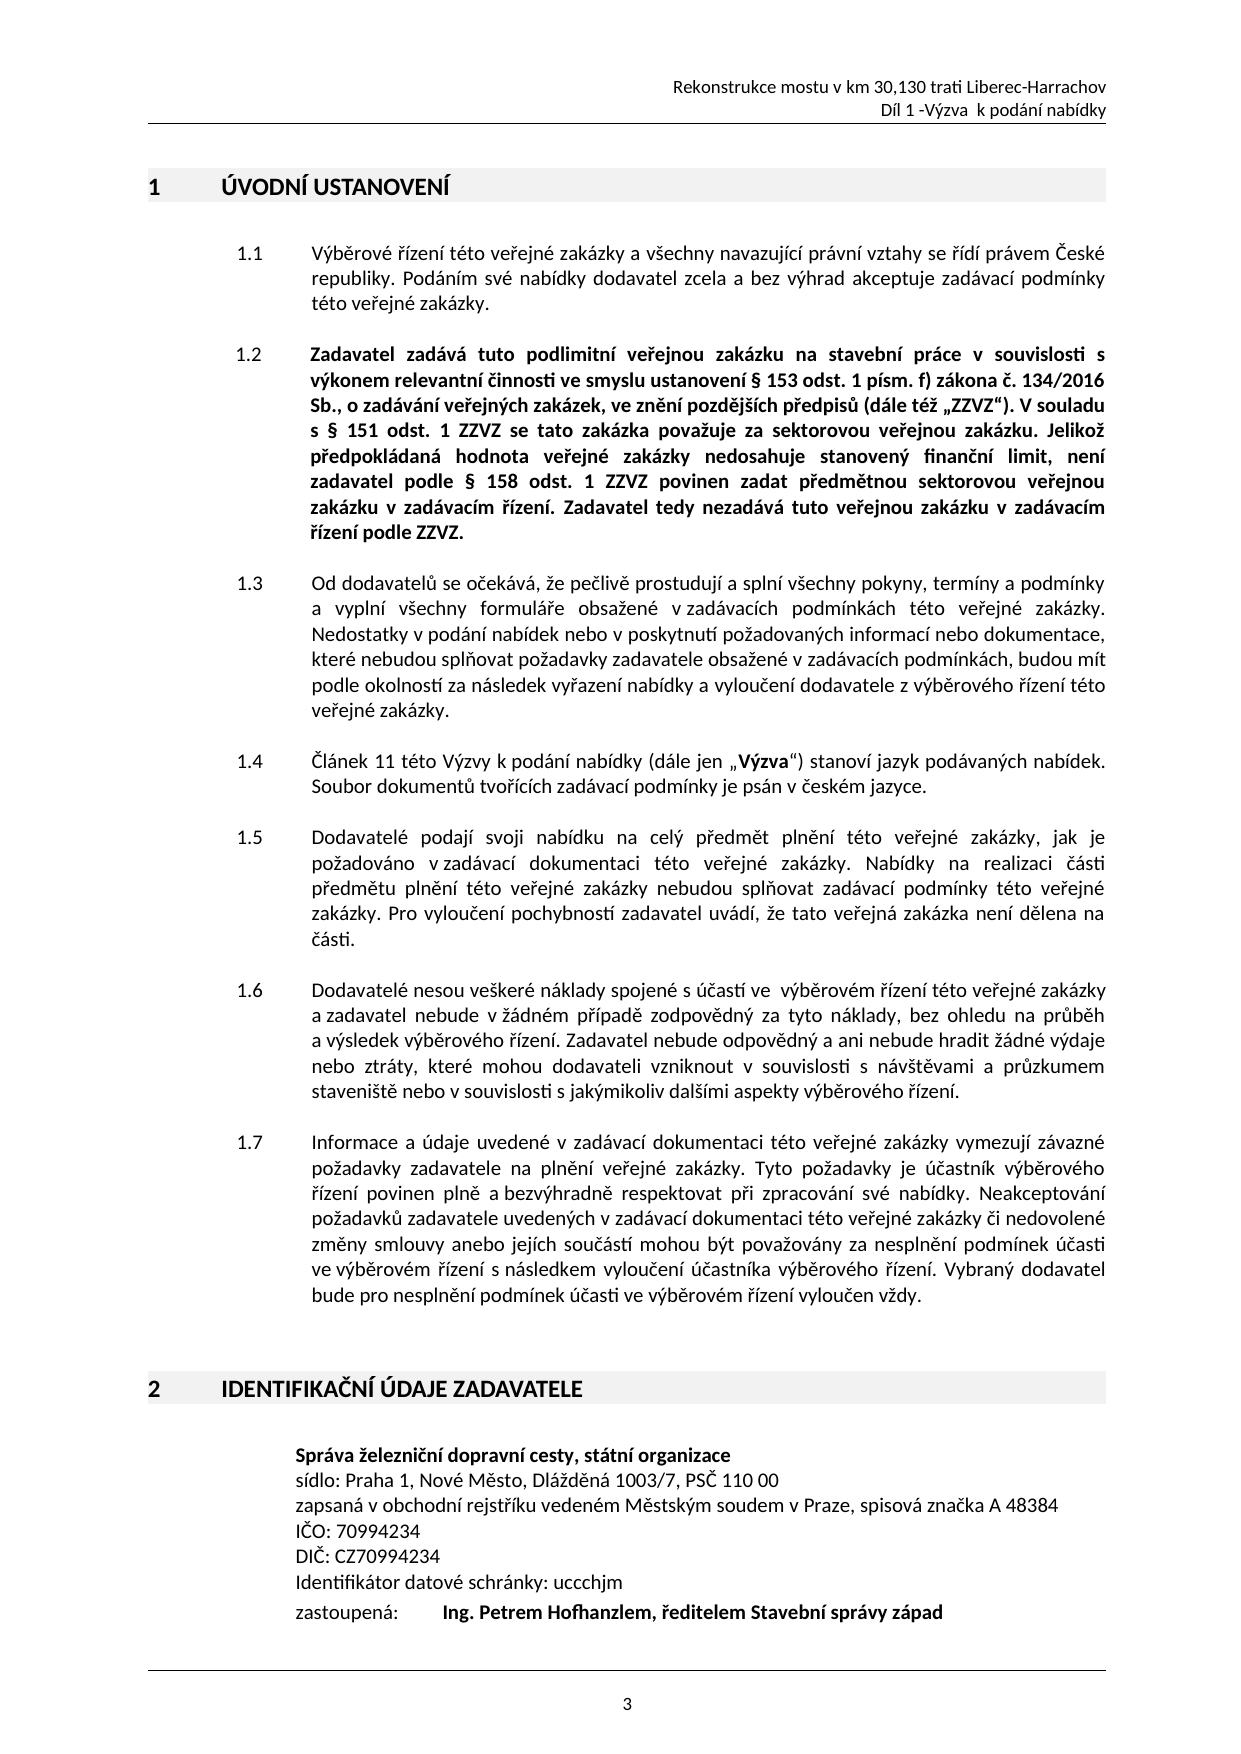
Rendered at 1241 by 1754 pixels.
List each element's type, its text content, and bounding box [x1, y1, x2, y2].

text sídlo: Praha 1, Nové Město, Dlážděná 1003/7, PSČ 110 00 [295, 1467, 1106, 1493]
list Od dodavatelů se očekává, že pečlivě prostudují a splní všechny pokyny, termíny a podmínky a vyplní všechny formuláře obsažené v zadávacích podmínkách této veřejné zakázky. Nedostatky v podání nabídek nebo v poskytnutí požadovaných informací nebo dokumentace, které nebudou splňovat požadavky zadavatele obsažené v zadávacích podmínkách, budou mít podle okolností za následek vyřazení nabídky a vyloučení dodavatele z výběrového řízení této veřejné zakázky. [236, 570, 1106, 723]
subtitle IDENTIFIKAČNÍ ÚDAJE ZADAVATELE [148, 1371, 1106, 1404]
text IČO: 70994234 [295, 1518, 1106, 1543]
list Výběrové řízení této veřejné zakázky a všechny navazující právní vztahy se řídí právem České republiky. Podáním své nabídky dodavatel zcela a bez výhrad akceptuje zadávací podmínky této veřejné zakázky. [236, 240, 1106, 316]
list Dodavatelé podají svoji nabídku na celý předmět plnění této veřejné zakázky, jak je požadováno v zadávací dokumentaci této veřejné zakázky. Nabídky na realizaci části předmětu plnění této veřejné zakázky nebudou splňovat zadávací podmínky této veřejné zakázky. Pro vyloučení pochybností zadavatel uvádí, že tato veřejná zakázka není dělena na části. [236, 824, 1106, 951]
list Informace a údaje uvedené v zadávací dokumentaci této veřejné zakázky vymezují závazné požadavky zadavatele na plnění veřejné zakázky. Tyto požadavky je účastník výběrového řízení povinen plně a bezvýhradně respektovat při zpracování své nabídky. Neakceptování požadavků zadavatele uvedených v zadávací dokumentaci této veřejné zakázky či nedovolené změny smlouvy anebo jejích součástí mohou být považovány za nesplnění podmínek účasti ve výběrovém řízení s následkem vyloučení účastníka výběrového řízení. Vybraný dodavatel bude pro nesplnění podmínek účasti ve výběrovém řízení vyloučen vždy. [236, 1129, 1106, 1307]
list Zadavatel zadává tuto podlimitní veřejnou zakázku na stavební práce v souvislosti s výkonem relevantní činnosti ve smyslu ustanovení § 153 odst. 1 písm. f) zákona č. 134/2016 Sb., o zadávání veřejných zakázek, ve znění pozdějších předpisů (dále též „ZZVZ“). V souladu s § 151 odst. 1 ZZVZ se tato zakázka považuje za sektorovou veřejnou zakázku. Jelikož předpokládaná hodnota veřejné zakázky nedosahuje stanovený finanční limit, není zadavatel podle § 158 odst. 1 ZZVZ povinen zadat předmětnou sektorovou veřejnou zakázku v zadávacím řízení. Zadavatel tedy nezadává tuto veřejnou zakázku v zadávacím řízení podle ZZVZ. [235, 341, 1106, 545]
list Dodavatelé nesou veškeré náklady spojené s účastí ve výběrovém řízení této veřejné zakázky a zadavatel nebude v žádném případě zodpovědný za tyto náklady, bez ohledu na průběh a výsledek výběrového řízení. Zadavatel nebude odpovědný a ani nebude hradit žádné výdaje nebo ztráty, které mohou dodavateli vzniknout v souvislosti s návštěvami a průzkumem staveniště nebo v souvislosti s jakýmikoliv dalšími aspekty výběrového řízení. [236, 977, 1106, 1104]
text zastoupená: Ing. Petrem Hofhanzlem, ředitelem Stavební správy západ [295, 1599, 1106, 1625]
text zapsaná v obchodní rejstříku vedeném Městským soudem v Praze, spisová značka A 48384 [295, 1493, 1106, 1518]
list Článek 11 této Výzvy k podání nabídky (dále jen „Výzva“) stanoví jazyk podávaných nabídek. Soubor dokumentů tvořících zadávací podmínky je psán v českém jazyce. [236, 748, 1106, 799]
text Identifikátor datové schránky: uccchjm [295, 1569, 1106, 1594]
subtitle ÚVODNÍ USTANOVENÍ [148, 168, 1106, 202]
text Správa železniční dopravní cesty, státní organizace [295, 1442, 1106, 1467]
text DIČ: CZ70994234 [295, 1543, 1106, 1569]
